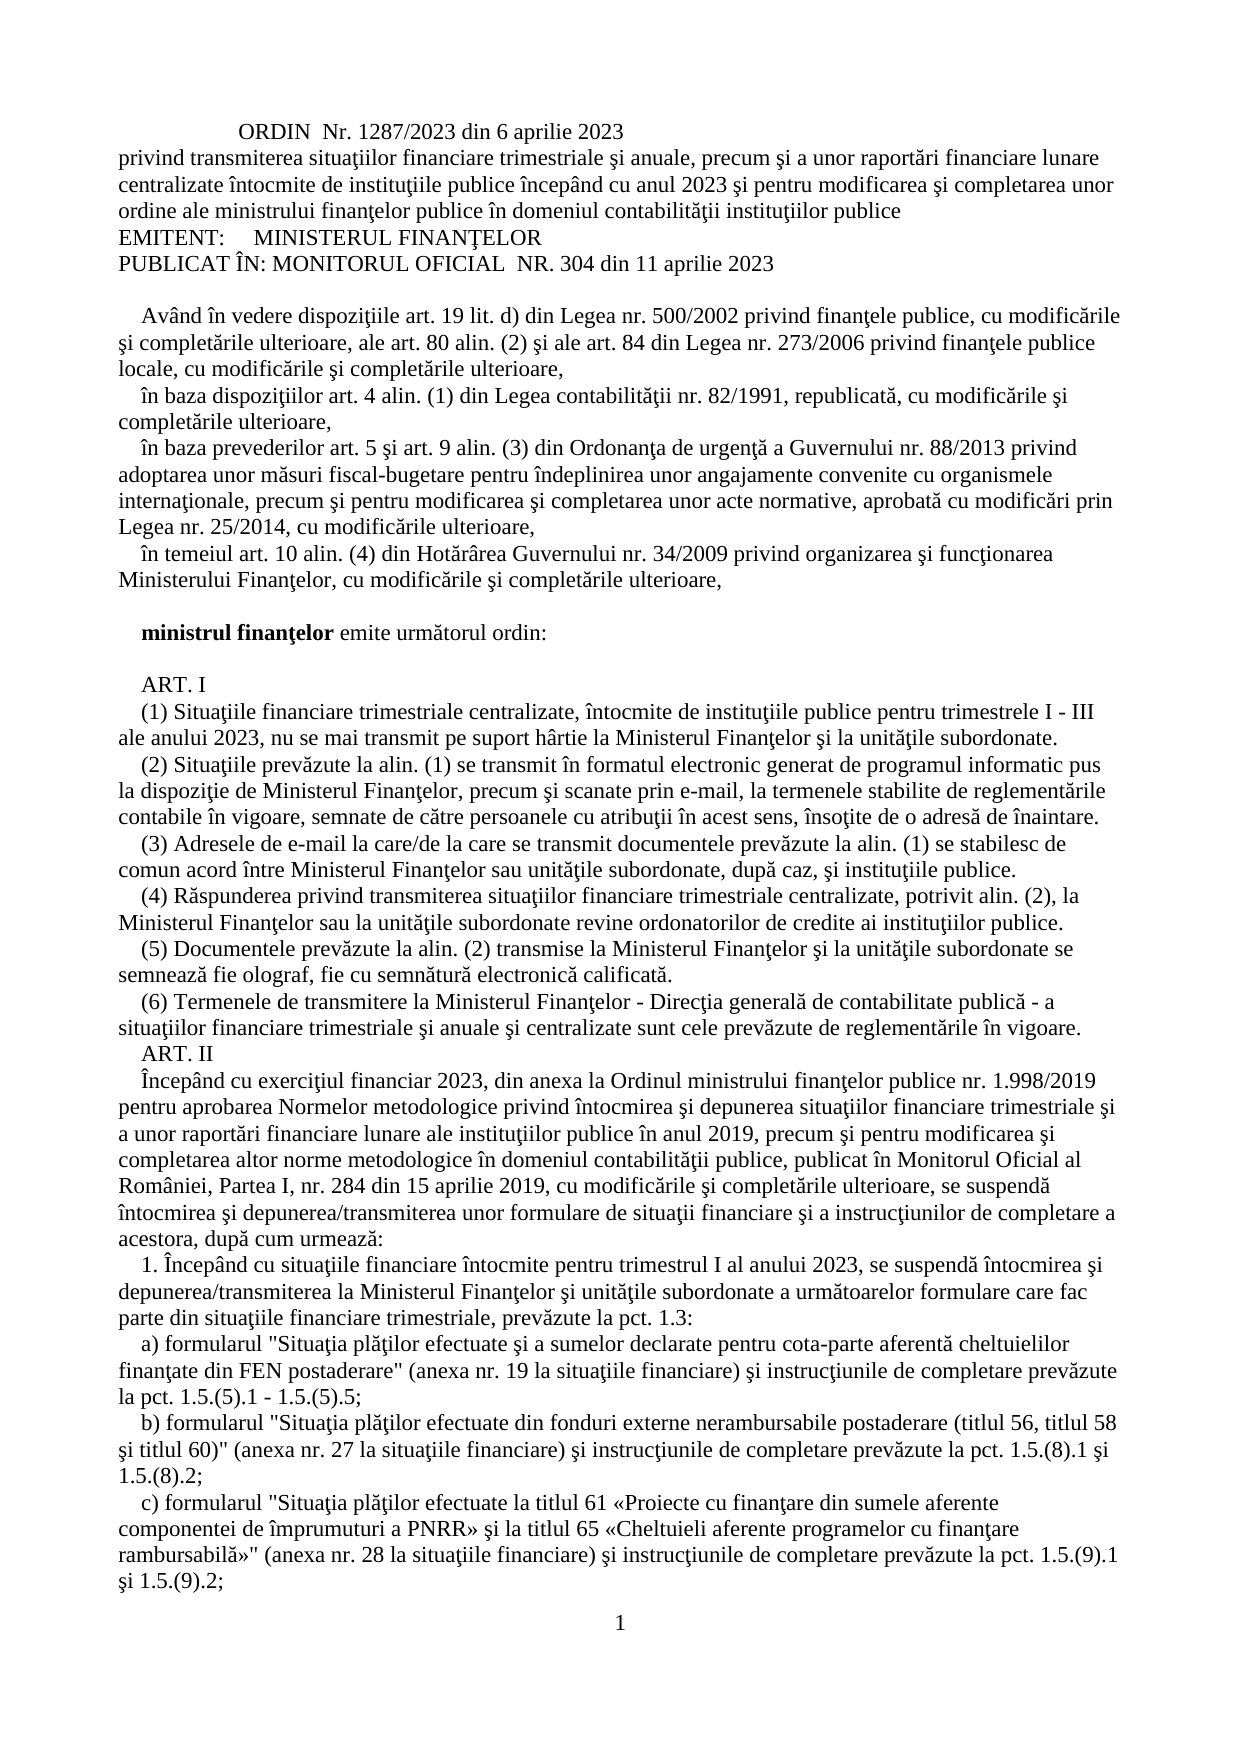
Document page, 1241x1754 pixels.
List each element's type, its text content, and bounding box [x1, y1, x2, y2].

text (3) Adresele de e-mail la care/de la care se transmit documentele prevăzute la alin. (1) se stabilesc de comun acord între Ministerul Finanţelor sau unităţile subordonate, după caz, şi instituţiile publice. [118, 830, 1122, 882]
text privind transmiterea situaţiilor financiare trimestriale şi anuale, precum şi a unor raportări financiare lunare centralizate întocmite de instituţiile publice începând cu anul 2023 şi pentru modificarea şi completarea unor ordine ale ministrului finanţelor publice în domeniul contabilităţii instituţiilor publice [118, 144, 1122, 223]
text ministrul finanţelor emite următorul ordin: [118, 619, 1122, 645]
text Începând cu exerciţiul financiar 2023, din anexa la Ordinul ministrului finanţelor publice nr. 1.998/2019 pentru aprobarea Normelor metodologice privind întocmirea şi depunerea situaţiilor financiare trimestriale şi a unor raportări financiare lunare ale instituţiilor publice în anul 2019, precum şi pentru modificarea şi completarea altor norme metodologice în domeniul contabilităţii publice, publicat în Monitorul Oficial al României, Partea I, nr. 284 din 15 aprilie 2019, cu modificările şi completările ulterioare, se suspendă întocmirea şi depunerea/transmiterea unor formulare de situaţii financiare şi a instrucţiunilor de completare a acestora, după cum urmează: [118, 1067, 1122, 1251]
text (6) Termenele de transmitere la Ministerul Finanţelor - Direcţia generală de contabilitate publică - a situaţiilor financiare trimestriale şi anuale şi centralizate sunt cele prevăzute de reglementările în vigoare. [118, 988, 1122, 1041]
text a) formularul "Situaţia plăţilor efectuate şi a sumelor declarate pentru cota-parte aferentă cheltuielilor finanţate din FEN postaderare" (anexa nr. 19 la situaţiile financiare) şi instrucţiunile de completare prevăzute la pct. 1.5.(5).1 - 1.5.(5).5; [118, 1330, 1122, 1409]
text (4) Răspunderea privind transmiterea situaţiilor financiare trimestriale centralizate, potrivit alin. (2), la Ministerul Finanţelor sau la unităţile subordonate revine ordonatorilor de credite ai instituţiilor publice. [118, 882, 1122, 935]
text ORDIN Nr. 1287/2023 din 6 aprilie 2023 [118, 118, 1122, 144]
text b) formularul "Situaţia plăţilor efectuate din fonduri externe nerambursabile postaderare (titlul 56, titlul 58 şi titlul 60)" (anexa nr. 27 la situaţiile financiare) şi instrucţiunile de completare prevăzute la pct. 1.5.(8).1 şi 1.5.(8).2; [118, 1409, 1122, 1488]
text c) formularul "Situaţia plăţilor efectuate la titlul 61 «Proiecte cu finanţare din sumele aferente componentei de împrumuturi a PNRR» şi la titlul 65 «Cheltuieli aferente programelor cu finanţare rambursabilă»" (anexa nr. 28 la situaţiile financiare) şi instrucţiunile de completare prevăzute la pct. 1.5.(9).1 şi 1.5.(9).2; [118, 1488, 1122, 1594]
text 1. Începând cu situaţiile financiare întocmite pentru trimestrul I al anului 2023, se suspendă întocmirea şi depunerea/transmiterea la Ministerul Finanţelor şi unităţile subordonate a următoarelor formulare care fac parte din situaţiile financiare trimestriale, prevăzute la pct. 1.3: [118, 1251, 1122, 1330]
text PUBLICAT ÎN: MONITORUL OFICIAL NR. 304 din 11 aprilie 2023 [118, 250, 1122, 276]
text (2) Situaţiile prevăzute la alin. (1) se transmit în formatul electronic generat de programul informatic pus la dispoziţie de Ministerul Finanţelor, precum şi scanate prin e-mail, la termenele stabilite de reglementările contabile în vigoare, semnate de către persoanele cu atribuţii în acest sens, însoţite de o adresă de înaintare. [118, 751, 1122, 830]
text ART. I [118, 672, 1122, 698]
text în baza prevederilor art. 5 şi art. 9 alin. (3) din Ordonanţa de urgenţă a Guvernului nr. 88/2013 privind adoptarea unor măsuri fiscal-bugetare pentru îndeplinirea unor angajamente convenite cu organismele internaţionale, precum şi pentru modificarea şi completarea unor acte normative, aprobată cu modificări prin Legea nr. 25/2014, cu modificările ulterioare, [118, 434, 1122, 540]
text (1) Situaţiile financiare trimestriale centralizate, întocmite de instituţiile publice pentru trimestrele I - III ale anului 2023, nu se mai transmit pe suport hârtie la Ministerul Finanţelor şi la unităţile subordonate. [118, 698, 1122, 751]
text (5) Documentele prevăzute la alin. (2) transmise la Ministerul Finanţelor şi la unităţile subordonate se semnează fie olograf, fie cu semnătură electronică calificată. [118, 935, 1122, 988]
text Având în vedere dispoziţiile art. 19 lit. d) din Legea nr. 500/2002 privind finanţele publice, cu modificările şi completările ulterioare, ale art. 80 alin. (2) şi ale art. 84 din Legea nr. 273/2006 privind finanţele publice locale, cu modificările şi completările ulterioare, [118, 303, 1122, 382]
text EMITENT: MINISTERUL FINANŢELOR [118, 223, 1122, 250]
text ART. II [118, 1041, 1122, 1067]
text în temeiul art. 10 alin. (4) din Hotărârea Guvernului nr. 34/2009 privind organizarea şi funcţionarea Ministerului Finanţelor, cu modificările şi completările ulterioare, [118, 540, 1122, 592]
text în baza dispoziţiilor art. 4 alin. (1) din Legea contabilităţii nr. 82/1991, republicată, cu modificările şi completările ulterioare, [118, 382, 1122, 434]
